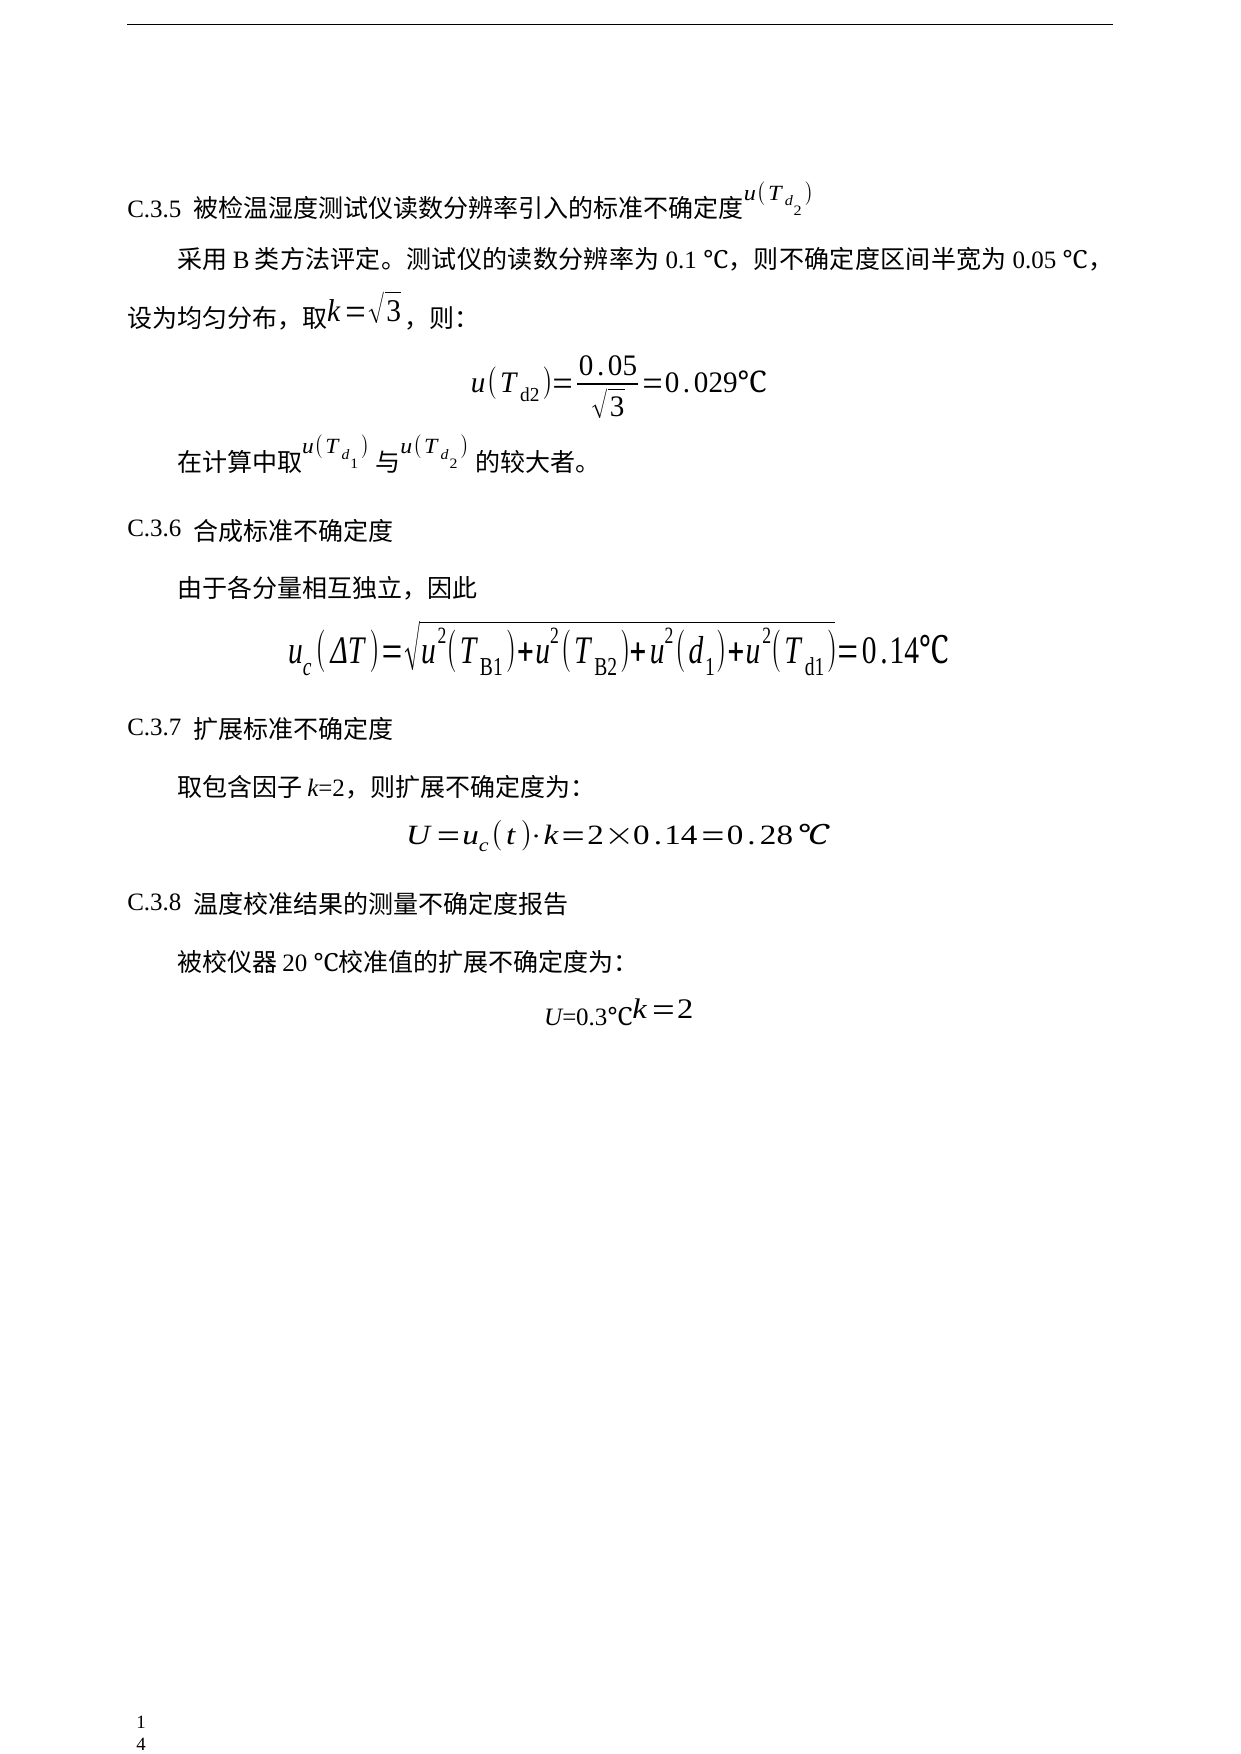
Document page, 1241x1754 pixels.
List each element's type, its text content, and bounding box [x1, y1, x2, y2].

text C.3.8 温度校准结果的测量不确定度报告 [127, 867, 1113, 921]
text U=0.3℃ [127, 993, 1113, 1030]
text C.3.5 被检温湿度测试仪读数分辨率引入的标准不确定度 [127, 180, 1113, 225]
text C.3.6 合成标准不确定度 [127, 493, 1113, 547]
text 采用B类方法评定。测试仪的读数分辨率为0.1 ℃，则不确定度区间半宽为0.05 ℃，设为均匀分布，取，则： [127, 239, 1113, 335]
text C.3.7 扩展标准不确定度 [127, 692, 1113, 746]
text 取包含因子k=2，则扩展不确定度为： [127, 768, 1113, 804]
text 被校仪器20 ℃校准值的扩展不确定度为： [127, 943, 1113, 979]
text 在计算中取 与 的较大者。 [127, 433, 1113, 478]
text 由于各分量相互独立，因此 [127, 569, 1113, 605]
